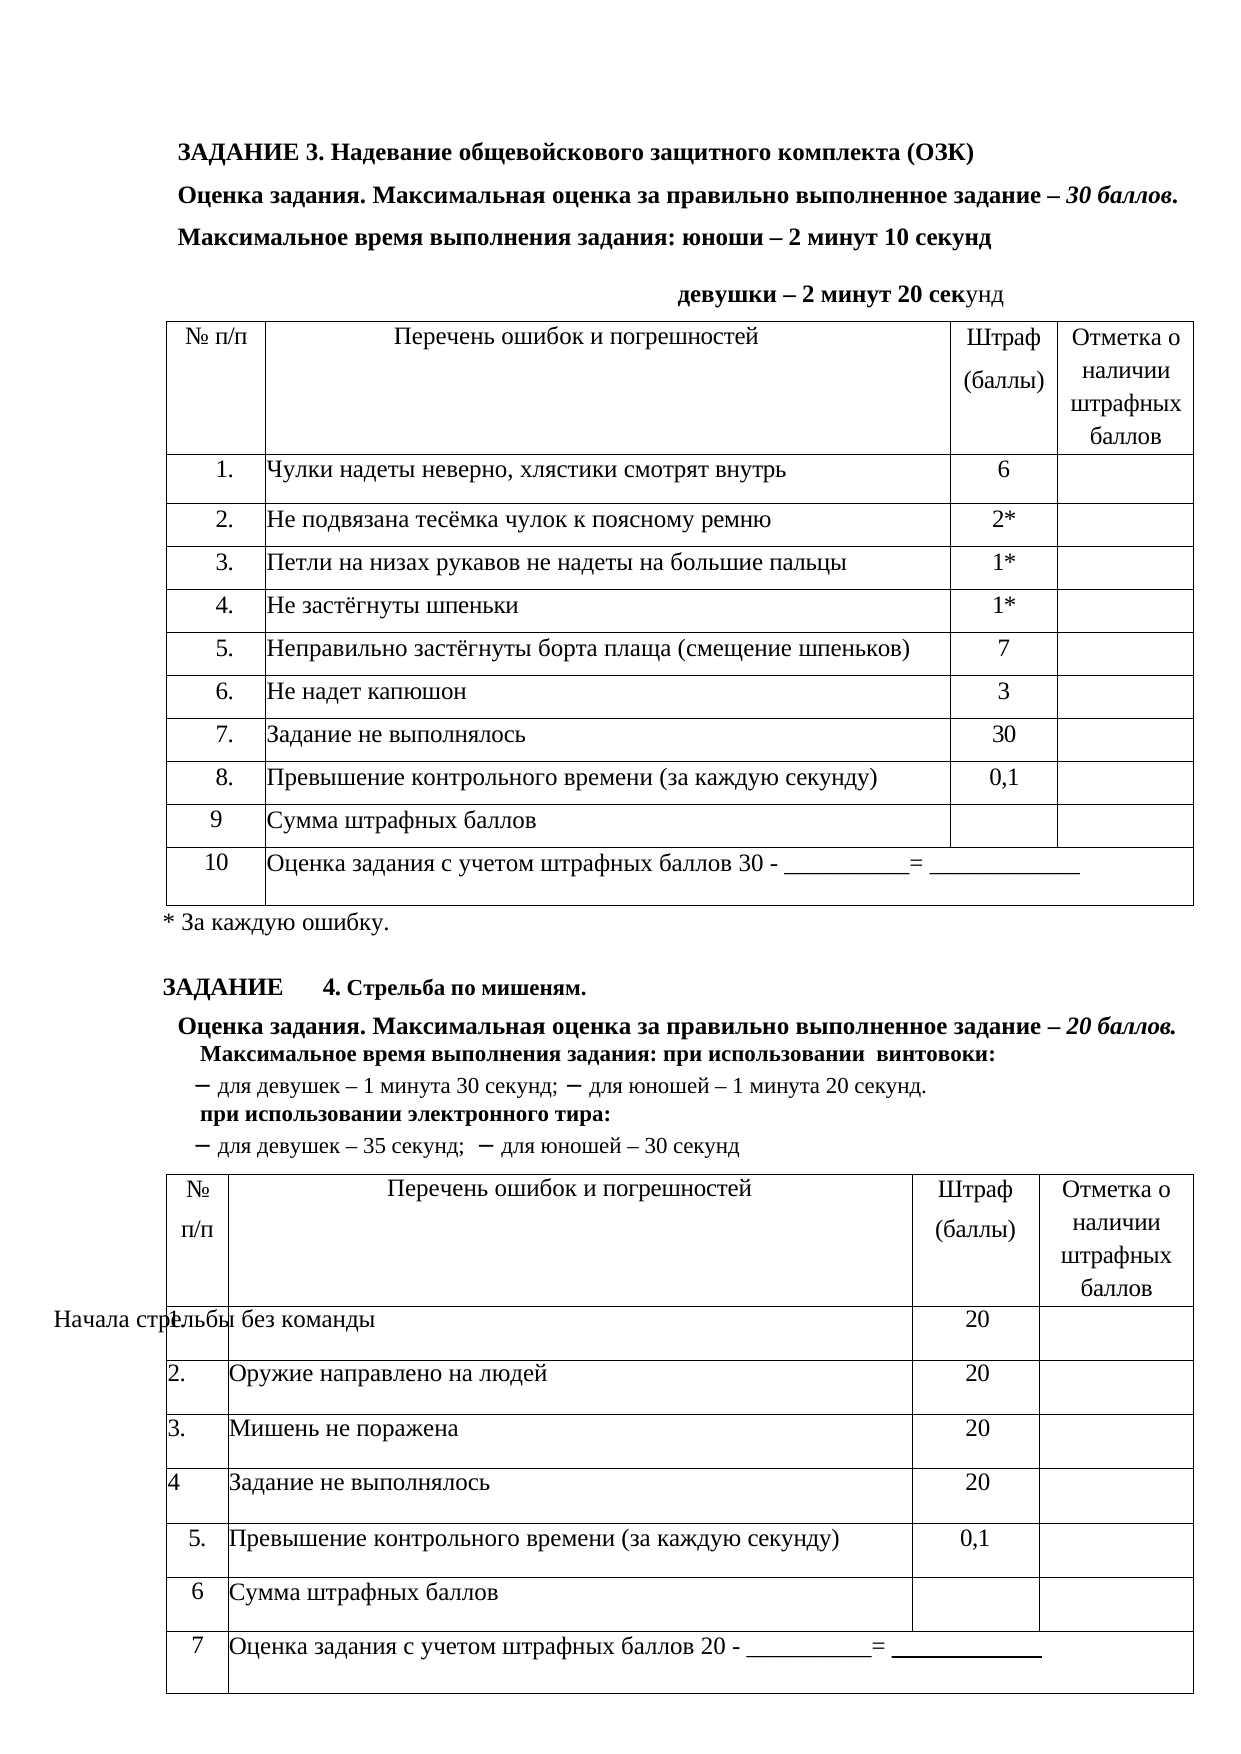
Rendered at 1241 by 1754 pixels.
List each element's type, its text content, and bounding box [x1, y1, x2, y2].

table_cell 6 [951, 455, 1057, 503]
text * За каждую ошибку. [162, 907, 1196, 935]
table_cell [1040, 1469, 1193, 1522]
text − для девушек – 1 минута 30 секунд; − для юношей – 1 минута 20 секунд. [193, 1069, 1196, 1100]
table_header Отметка о наличии штрафных баллов [1040, 1175, 1193, 1306]
table_cell 8. [167, 762, 265, 804]
table_cell Сумма штрафных баллов [266, 805, 950, 847]
table_cell Не надет капюшон [266, 676, 950, 718]
text Максимальное время выполнения задания: при использовании винтовоки: [200, 1041, 1196, 1067]
table_header Отметка о наличии штрафных баллов [1058, 322, 1193, 453]
table_cell [1058, 719, 1193, 761]
table_cell [1058, 455, 1193, 503]
table_cell 6. [167, 676, 265, 718]
table_cell [1040, 1578, 1193, 1631]
table_header № п/п [167, 322, 265, 453]
table_cell 0,1 [951, 762, 1057, 804]
table_cell 3. [167, 547, 265, 589]
table_cell 1* [951, 590, 1057, 632]
table_cell 7 [167, 1632, 228, 1693]
table_cell 30 [951, 719, 1057, 761]
table_cell Мишень не поражена [229, 1415, 912, 1468]
table_cell 10 [167, 848, 265, 905]
text при использовании электронного тира: [200, 1100, 1196, 1127]
text девушки – 2 минут 20 секунд [177, 279, 1196, 307]
table_cell [1058, 547, 1193, 589]
table_cell [1058, 504, 1193, 546]
table_cell Начала стрельбы без команды [229, 1307, 912, 1360]
table_cell [913, 1578, 1039, 1631]
table_cell 7 [951, 633, 1057, 675]
text ЗАДАНИЕ 4. Стрельба по мишеням. [162, 972, 1182, 1001]
table_cell 2* [951, 504, 1057, 546]
table_cell 20 [913, 1361, 1039, 1414]
table_cell [951, 805, 1057, 847]
table_cell [1058, 805, 1193, 847]
table_cell Петли на низах рукавов не надеты на большие пальцы [266, 547, 950, 589]
table_cell 5. [167, 633, 265, 675]
table_cell [1058, 762, 1193, 804]
table_cell Задание не выполнялось [229, 1469, 912, 1522]
table_cell 4. [167, 590, 265, 632]
table_cell Оценка задания с учетом штрафных баллов 30 - __________= ____________ [266, 848, 1193, 905]
table_cell Задание не выполнялось [266, 719, 950, 761]
text ЗАДАНИЕ 3. Надевание общевойскового защитного комплекта (ОЗК) [177, 137, 1196, 166]
text Оценка задания. Максимальная оценка за правильно выполненное задание – 30 баллов. Максимальное время выполнения задания: юноши – 2 минут 10 секунд [177, 180, 1196, 251]
table_header Перечень ошибок и погрешностей [266, 322, 950, 453]
table_header Штраф (баллы) [913, 1175, 1039, 1306]
table_cell 2. [167, 504, 265, 546]
text − для девушек – 35 секунд; − для юношей – 30 секунд [193, 1129, 1196, 1160]
table_cell Превышение контрольного времени (за каждую секунду) [266, 762, 950, 804]
table_cell 20 [913, 1415, 1039, 1468]
table_cell Сумма штрафных баллов [229, 1578, 912, 1631]
table_header № п/п [167, 1175, 228, 1306]
table_cell [1040, 1415, 1193, 1468]
table_cell [1058, 676, 1193, 718]
table_cell 20 [913, 1307, 1039, 1360]
table_cell 2. [167, 1361, 228, 1414]
table_cell 5. [167, 1524, 228, 1577]
table_cell Чулки надеты неверно, хлястики смотрят внутрь [266, 455, 950, 503]
table_cell Неправильно застёгнуты борта плаща (смещение шпеньков) [266, 633, 950, 675]
table_cell 6 [167, 1578, 228, 1631]
text Оценка задания. Максимальная оценка за правильно выполненное задание – 20 баллов. [177, 1012, 1196, 1041]
table_cell Превышение контрольного времени (за каждую секунду) [229, 1524, 912, 1577]
table_cell 1. [167, 455, 265, 503]
table_cell [1040, 1361, 1193, 1414]
table_cell 1. [167, 1307, 228, 1360]
table_cell [1058, 633, 1193, 675]
table_cell 20 [913, 1469, 1039, 1522]
table_cell Оружие направлено на людей [229, 1361, 912, 1414]
table_cell 0,1 [913, 1524, 1039, 1577]
table_cell [1040, 1307, 1193, 1360]
table_cell 1* [951, 547, 1057, 589]
table_cell 3 [951, 676, 1057, 718]
table_cell Не подвязана тесёмка чулок к поясному ремню [266, 504, 950, 546]
table_cell 7. [167, 719, 265, 761]
table_header Перечень ошибок и погрешностей [229, 1175, 912, 1306]
table_cell 3. [167, 1415, 228, 1468]
table_cell [1058, 590, 1193, 632]
table_cell Оценка задания с учетом штрафных баллов 20 - __________= ____________ [229, 1632, 1193, 1693]
table_cell Не застёгнуты шпеньки [266, 590, 950, 632]
table_cell [1040, 1524, 1193, 1577]
table_cell 4 [167, 1469, 228, 1522]
table_cell 9 [167, 805, 265, 847]
table_header Штраф (баллы) [951, 322, 1057, 453]
